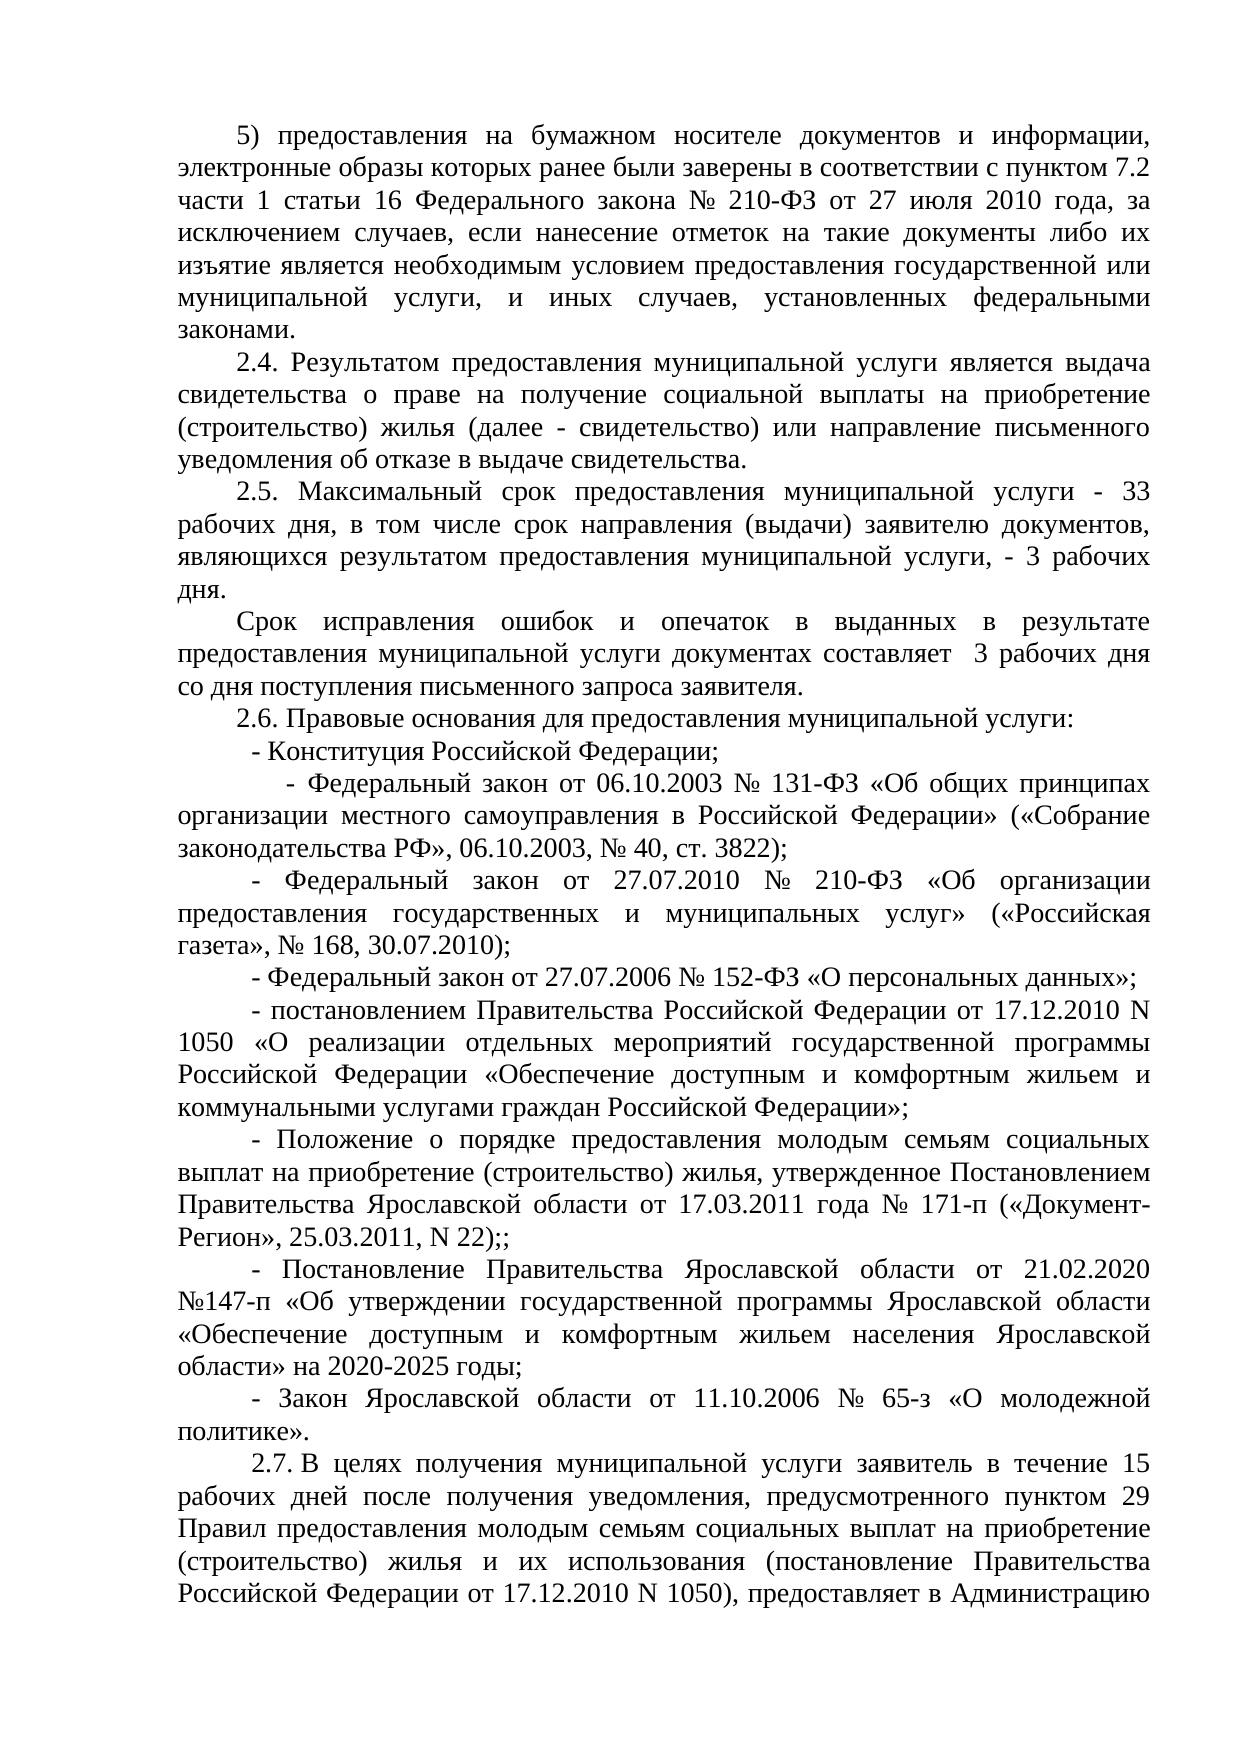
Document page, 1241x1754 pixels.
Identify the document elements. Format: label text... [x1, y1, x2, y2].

text - Конституция Российской Федерации; [177, 734, 1152, 766]
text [177, 1446, 1152, 1608]
text - Федеральный закон от 06.10.2003 № 131-ФЗ «Об общих принципах организации местного самоуправления в Российской Федерации» («Собрание законодательства РФ», 06.10.2003, № 40, ст. 3822); [177, 766, 1152, 863]
text - Федеральный закон от 27.07.2006 № 152-ФЗ «О персональных данных»; [177, 960, 1152, 993]
text 5) предоставления на бумажном носителе документов и информации, электронные образы которых ранее были заверены в соответствии с пунктом 7.2 части 1 статьи 16 Федерального закона № 210-ФЗ от 27 июля 2010 года, за исключением случаев, если нанесение отметок на такие документы либо их изъятие является необходимым условием предоставления государственной или муниципальной услуги, и иных случаев, установленных федеральными законами. [177, 118, 1152, 345]
text - постановлением Правительства Российской Федерации от 17.12.2010 N 1050 «О реализации отдельных мероприятий государственной программы Российской Федерации «Обеспечение доступным и комфортным жильем и коммунальными услугами граждан Российской Федерации»; [177, 993, 1152, 1122]
text - Положение о порядке предоставления молодым семьям социальных выплат на приобретение (строительство) жилья, утвержденное Постановлением Правительства Ярославской области от 17.03.2011 года № 171-п («Документ-Регион», 25.03.2011, N 22);; [177, 1122, 1152, 1252]
text - Постановление Правительства Ярославской области от 21.02.2020 №147-п «Об утверждении государственной программы Ярославской области «Обеспечение доступным и комфортным жильем населения Ярославской области» на 2020-2025 годы; [177, 1252, 1152, 1382]
text - Федеральный закон от 27.07.2010 № 210-ФЗ «Об организации предоставления государственных и муниципальных услуг» («Российская газета», № 168, 30.07.2010); [177, 863, 1152, 960]
text - Закон Ярославской области от 11.10.2006 № 65-з «О молодежной политике». [177, 1382, 1152, 1446]
text 2.4. Результатом предоставления муниципальной услуги является выдача свидетельства о праве на получение социальной выплаты на приобретение (строительство) жилья (далее - свидетельство) или направление письменного уведомления об отказе в выдаче свидетельства. [177, 345, 1152, 474]
text 2.6. Правовые основания для предоставления муниципальной услуги: [177, 701, 1152, 734]
text Срок исправления ошибок и опечаток в выданных в результате предоставления муниципальной услуги документах составляет 3 рабочих дня со дня поступления письменного запроса заявителя. [177, 604, 1152, 701]
text 2.5. Максимальный срок предоставления муниципальной услуги - 33 рабочих дня, в том числе срок направления (выдачи) заявителю документов, являющихся результатом предоставления муниципальной услуги, - 3 рабочих дня. [177, 474, 1152, 604]
